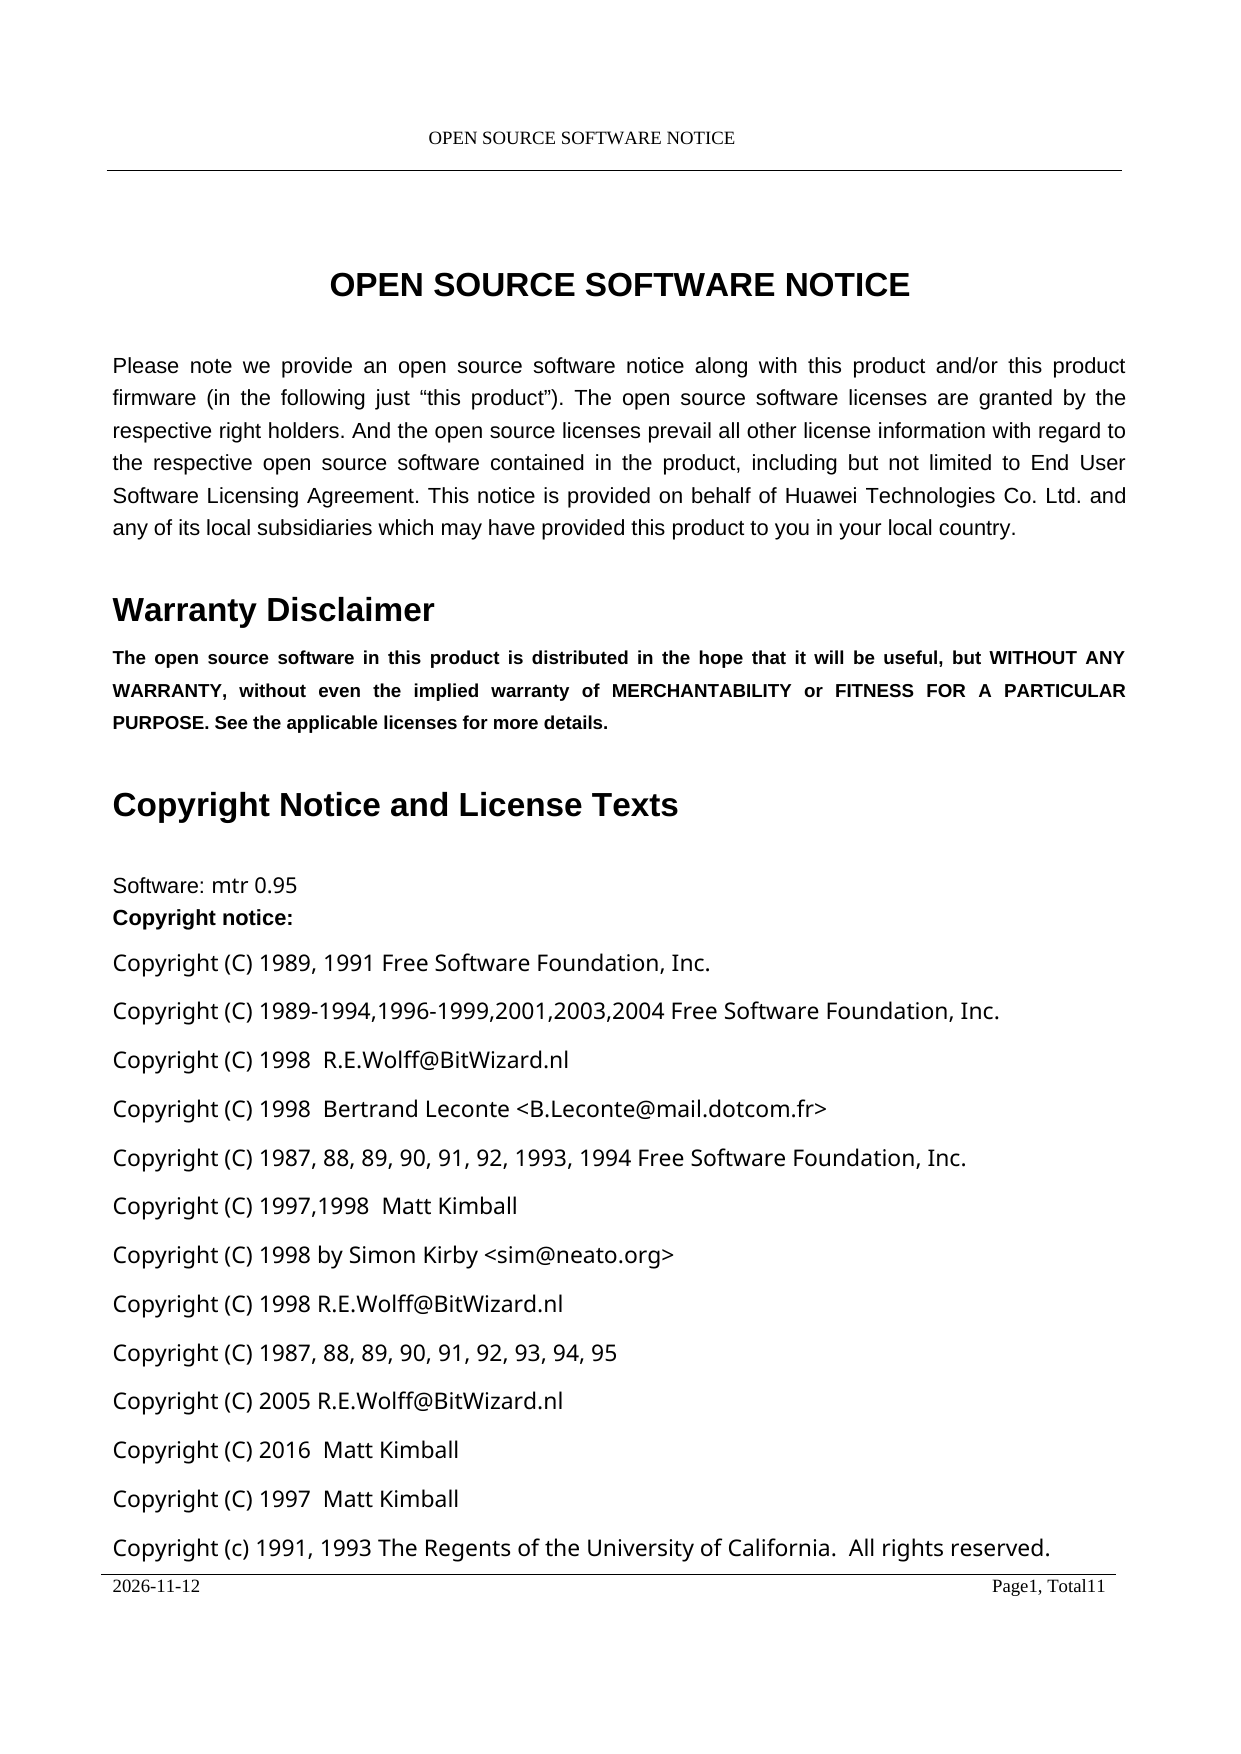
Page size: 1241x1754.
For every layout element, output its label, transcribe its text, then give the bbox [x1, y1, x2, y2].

text Warranty Disclaimer [112, 576, 1128, 641]
text Copyright notice: [112, 901, 1128, 934]
text Please note we provide an open source software notice along with this product and/or this product firmware (in the following just “this product”). The open source software licenses are granted by the respective right holders. And the open source licenses prevail all other license information with regard to the respective open source software contained in the product, including but not limited to End User Software Licensing Agreement. This notice is provided on behalf of Huawei Technologies Co. Ltd. and any of its local subsidiaries which may have provided this product to you in your local country. [112, 349, 1128, 544]
text Copyright Notice and License Texts [112, 771, 1128, 836]
text Copyright (C) 1989, 1991 Free Software Foundation, Inc. [112, 947, 1128, 979]
text The open source software in this product is distributed in the hope that it will be useful, but WITHOUT ANY WARRANTY, without even the implied warranty of MERCHANTABILITY or FITNESS FOR A PARTICULAR PURPOSE. See the applicable licenses for more details. [112, 641, 1128, 739]
text OPEN SOURCE SOFTWARE NOTICE [112, 251, 1128, 316]
text Copyright (C) 1989-1994,1996-1999,2001,2003,2004 Free Software Foundation, Inc. Copyright (C) 1998 R.E.Wolff@BitWizard.nl Copyright (C) 1998 Bertrand Leconte <B.Leconte@mail.dotcom.fr> Copyright (C) 1987, 88, 89, 90, 91, 92, 1993, 1994 Free Software Foundation, Inc. Copyright (C) 1997,1998 Matt Kimball Copyright (C) 1998 by Simon Kirby <sim@neato.org> Copyright (C) 1998 R.E.Wolff@BitWizard.nl Copyright (C) 1987, 88, 89, 90, 91, 92, 93, 94, 95 Copyright (C) 2005 R.E.Wolff@BitWizard.nl Copyright (C) 2016 Matt Kimball Copyright (C) 1997 Matt Kimball Copyright (c) 1991, 1993 The Regents of the University of California. All rights reserved. [112, 995, 1128, 1563]
text Software: mtr 0.95 [112, 869, 1128, 901]
